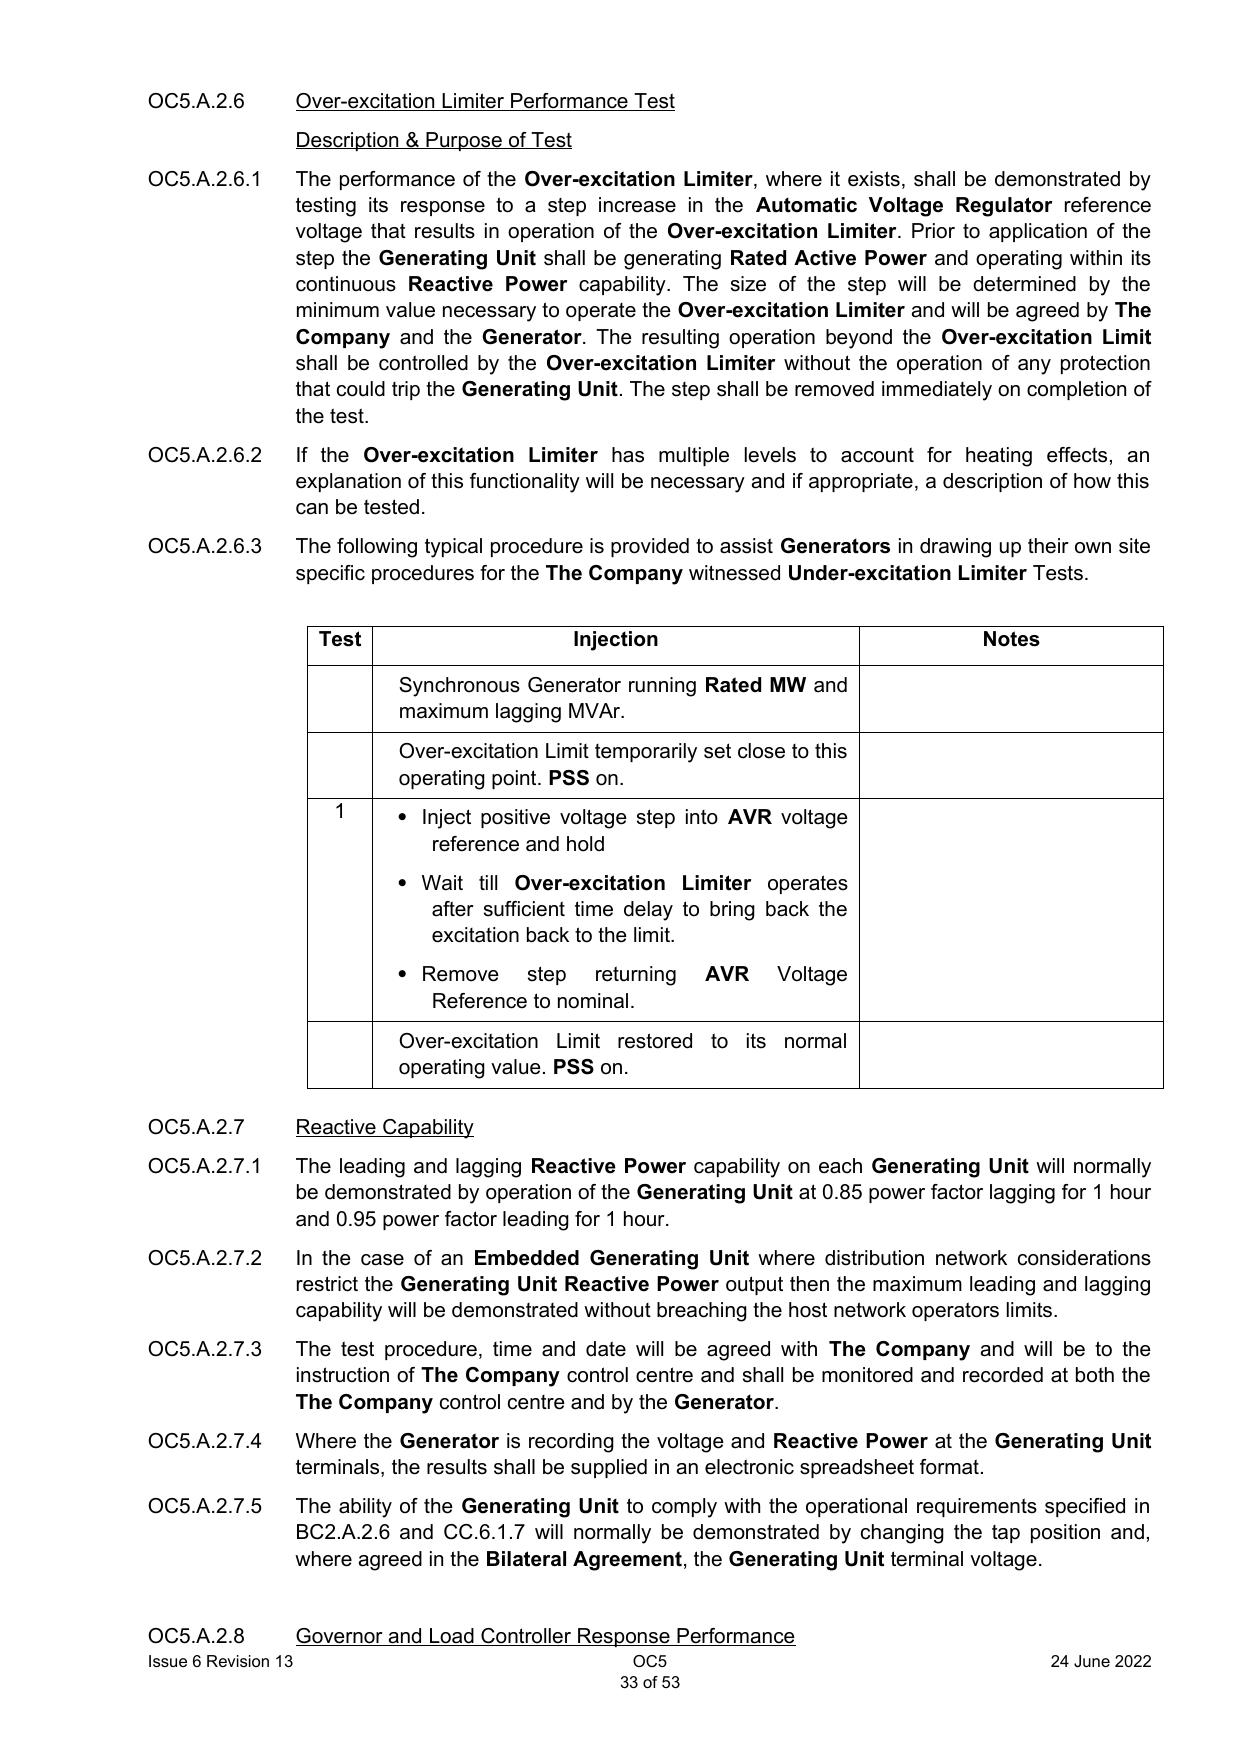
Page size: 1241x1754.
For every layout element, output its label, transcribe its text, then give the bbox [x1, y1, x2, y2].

table_cell [308, 1022, 372, 1087]
text OC5.A.2.7.1 The leading and lagging Reactive Power capability on each Generating Unit will normally be demonstrated by operation of the Generating Unit at 0.85 power factor lagging for 1 hour and 0.95 power factor leading for 1 hour. [148, 1154, 1152, 1230]
text OC5.A.2.6.1 The performance of the Over-excitation Limiter, where it exists, shall be demonstrated by testing its response to a step increase in the Automatic Voltage Regulator reference voltage that results in operation of the Over-excitation Limiter. Prior to application of the step the Generating Unit shall be generating Rated Active Power and operating within its continuous Reactive Power capability. The size of the step will be determined by the minimum value necessary to operate the Over-excitation Limiter and will be agreed by The Company and the Generator. The resulting operation beyond the Over-excitation Limit shall be controlled by the Over-excitation Limiter without the operation of any protection that could trip the Generating Unit. The step shall be removed immediately on completion of the test. [148, 166, 1152, 427]
text Description & Purpose of Test [148, 127, 1152, 151]
table_cell 1 [308, 799, 372, 1021]
text OC5.A.2.7.2 In the case of an Embedded Generating Unit where distribution network considerations restrict the Generating Unit Reactive Power output then the maximum leading and lagging capability will be demonstrated without breaching the host network operators limits. [148, 1245, 1152, 1322]
text OC5.A.2.7 Reactive Capability [148, 1115, 1152, 1139]
table_cell [860, 1022, 1163, 1087]
table_cell [860, 733, 1163, 798]
text OC5.A.2.7.4 Where the Generator is recording the voltage and Reactive Power at the Generating Unit terminals, the results shall be supplied in an electronic spreadsheet format. [148, 1428, 1152, 1479]
table_cell Over-excitation Limit restored to its normal operating value. PSS on. [373, 1022, 859, 1087]
table_cell [308, 733, 372, 798]
text OC5.A.2.6.3 The following typical procedure is provided to assist Generators in drawing up their own site specific procedures for the The Company witnessed Under-excitation Limiter Tests. [148, 534, 1152, 584]
table_cell [308, 666, 372, 732]
table_header Notes [860, 627, 1163, 665]
text OC5.A.2.6 Over-excitation Limiter Performance Test [148, 89, 1152, 113]
table_cell Synchronous Generator running Rated MW and maximum lagging MVAr. [373, 666, 859, 732]
text OC5.A.2.6.2 If the Over-excitation Limiter has multiple levels to account for heating effects, an explanation of this functionality will be necessary and if appropriate, a description of how this can be tested. [148, 442, 1152, 519]
text OC5.A.2.8 Governor and Load Controller Response Performance [148, 1624, 1152, 1648]
table_cell [860, 666, 1163, 732]
table_cell [860, 799, 1163, 1021]
table_cell Inject positive voltage step into AVR voltage reference and hold Wait till Over-excitation Limiter operates after sufficient time delay to bring back the excitation back to the limit. Remove step returning AVR Voltage Reference to nominal. [373, 799, 859, 1021]
table_header Test [308, 627, 372, 665]
text OC5.A.2.7.5 The ability of the Generating Unit to comply with the operational requirements specified in BC2.A.2.6 and CC.6.1.7 will normally be demonstrated by changing the tap position and, where agreed in the Bilateral Agreement, the Generating Unit terminal voltage. [148, 1494, 1152, 1570]
table_header Injection [373, 627, 859, 665]
table_cell Over-excitation Limit temporarily set close to this operating point. PSS on. [373, 733, 859, 798]
text OC5.A.2.7.3 The test procedure, time and date will be agreed with The Company and will be to the instruction of The Company control centre and shall be monitored and recorded at both the The Company control centre and by the Generator. [148, 1337, 1152, 1413]
